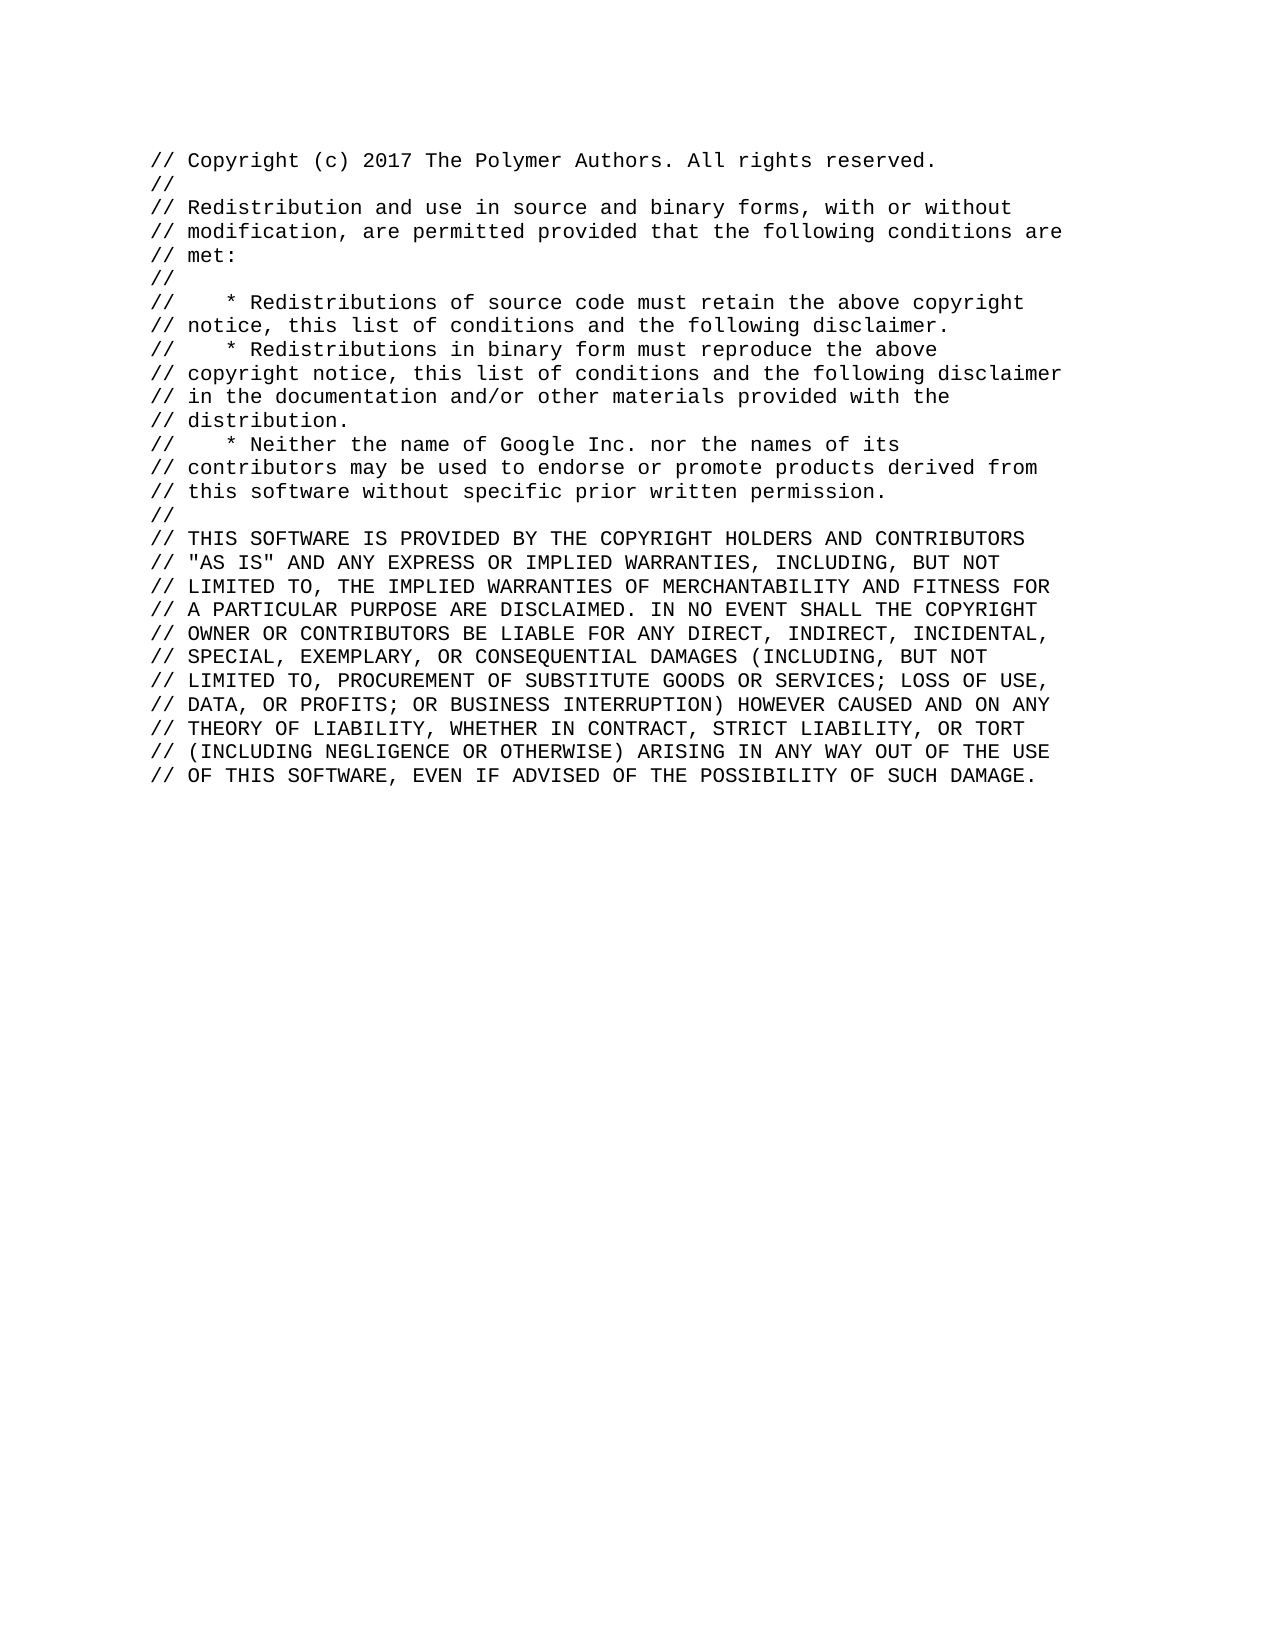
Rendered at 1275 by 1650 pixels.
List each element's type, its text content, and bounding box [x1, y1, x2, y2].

text // [150, 505, 1125, 528]
text // DATA, OR PROFITS; OR BUSINESS INTERRUPTION) HOWEVER CAUSED AND ON ANY [150, 694, 1125, 717]
text // THIS SOFTWARE IS PROVIDED BY THE COPYRIGHT HOLDERS AND CONTRIBUTORS [150, 528, 1125, 552]
text // [150, 268, 1125, 292]
text // OF THIS SOFTWARE, EVEN IF ADVISED OF THE POSSIBILITY OF SUCH DAMAGE. [150, 765, 1125, 788]
text // copyright notice, this list of conditions and the following disclaimer [150, 363, 1125, 386]
text // * Redistributions of source code must retain the above copyright [150, 292, 1125, 316]
text // SPECIAL, EXEMPLARY, OR CONSEQUENTIAL DAMAGES (INCLUDING, BUT NOT [150, 647, 1125, 670]
text // LIMITED TO, THE IMPLIED WARRANTIES OF MERCHANTABILITY AND FITNESS FOR [150, 576, 1125, 599]
text // met: [150, 244, 1125, 268]
text // THEORY OF LIABILITY, WHETHER IN CONTRACT, STRICT LIABILITY, OR TORT [150, 717, 1125, 741]
text // A PARTICULAR PURPOSE ARE DISCLAIMED. IN NO EVENT SHALL THE COPYRIGHT [150, 599, 1125, 623]
text // OWNER OR CONTRIBUTORS BE LIABLE FOR ANY DIRECT, INDIRECT, INCIDENTAL, [150, 623, 1125, 647]
text // Redistribution and use in source and binary forms, with or without [150, 197, 1125, 221]
text // in the documentation and/or other materials provided with the [150, 386, 1125, 410]
text // * Redistributions in binary form must reproduce the above [150, 339, 1125, 363]
text // * Neither the name of Google Inc. nor the names of its [150, 434, 1125, 457]
text // "AS IS" AND ANY EXPRESS OR IMPLIED WARRANTIES, INCLUDING, BUT NOT [150, 552, 1125, 576]
text // modification, are permitted provided that the following conditions are [150, 221, 1125, 244]
text // LIMITED TO, PROCUREMENT OF SUBSTITUTE GOODS OR SERVICES; LOSS OF USE, [150, 670, 1125, 694]
text // this software without specific prior written permission. [150, 481, 1125, 505]
text // notice, this list of conditions and the following disclaimer. [150, 316, 1125, 339]
text // Copyright (c) 2017 The Polymer Authors. All rights reserved. [150, 150, 1125, 174]
text // [150, 174, 1125, 197]
text // contributors may be used to endorse or promote products derived from [150, 457, 1125, 481]
text // (INCLUDING NEGLIGENCE OR OTHERWISE) ARISING IN ANY WAY OUT OF THE USE [150, 741, 1125, 765]
text // distribution. [150, 410, 1125, 434]
